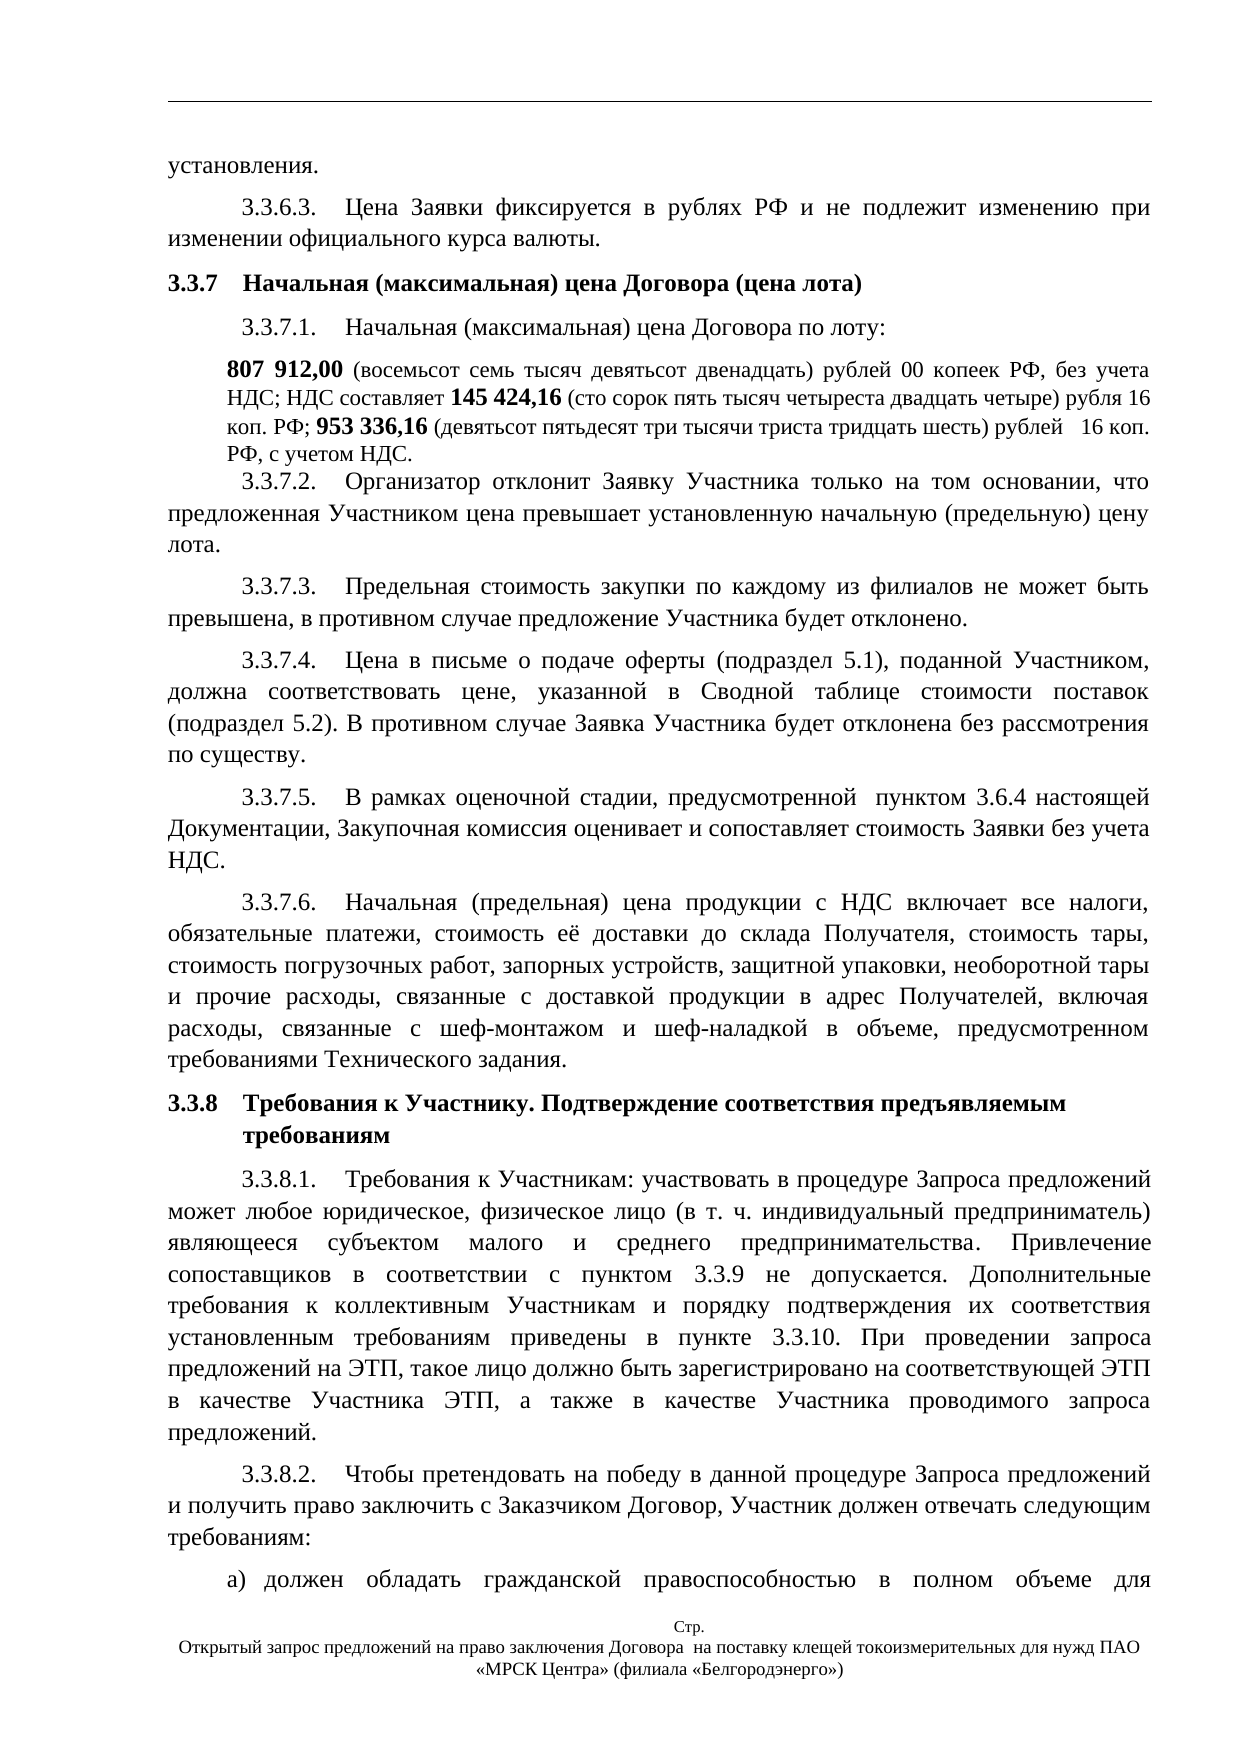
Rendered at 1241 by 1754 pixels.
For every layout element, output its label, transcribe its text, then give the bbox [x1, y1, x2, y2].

list Предельная стоимость закупки по каждому из филиалов не может быть превышена, в противном случае предложение Участника будет отклонено. [168, 571, 1150, 632]
subtitle Начальная (максимальная) цена Договора (цена лота) [168, 268, 1152, 296]
list Начальная (максимальная) цена Договора по лоту: [168, 312, 1150, 340]
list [168, 150, 1152, 179]
list Цена Заявки фиксируется в рублях РФ и не подлежит изменению при изменении официального курса валюты. [168, 192, 1152, 252]
list Организатор отклонит Заявку Участника только на том основании, что предложенная Участником цена превышает установленную начальную (предельную) цену лота. [168, 466, 1150, 558]
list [227, 1564, 1152, 1592]
list Начальная (предельная) цена продукции с НДС включает все налоги, обязательные платежи, стоимость её доставки до склада Получателя, стоимость тары, стоимость погрузочных работ, запорных устройств, защитной упаковки, необоротной тары и прочие расходы, связанные с доставкой продукции в адрес Получателей, включая расходы, связанные с шеф-монтажом и шеф-наладкой в объеме, предусмотренном требованиями Технического задания. [168, 887, 1150, 1073]
list В рамках оценочной стадии, предусмотренной пунктом 3.6.4 настоящей Документации, Закупочная комиссия оценивает и сопоставляет стоимость Заявки без учета НДС. [168, 782, 1150, 873]
list Чтобы претендовать на победу в данной процедуре Запроса предложений и получить право заключить с Заказчиком Договор, Участник должен отвечать следующим требованиям: [168, 1459, 1152, 1551]
list 807 912,00 (восемьсот семь тысяч девятьсот двенадцать) рублей 00 копеек РФ, без учета НДС; НДС составляет 145 424,16 (сто сорок пять тысяч четыреста двадцать четыре) рубля 16 коп. РФ; 953 336,16 (девятьсот пятьдесят три тысячи триста тридцать шесть) рублей 16 коп. РФ, с учетом НДС. [227, 354, 1152, 466]
subtitle Требования к Участнику. Подтверждение соответствия предъявляемым требованиям [168, 1088, 1152, 1149]
list Цена в письме о подаче оферты (подраздел 5.1), поданной Участником, должна соответствовать цене, указанной в Сводной таблице стоимости поставок (подраздел 5.2). В противном случае Заявка Участника будет отклонена без рассмотрения по существу. [168, 645, 1150, 768]
